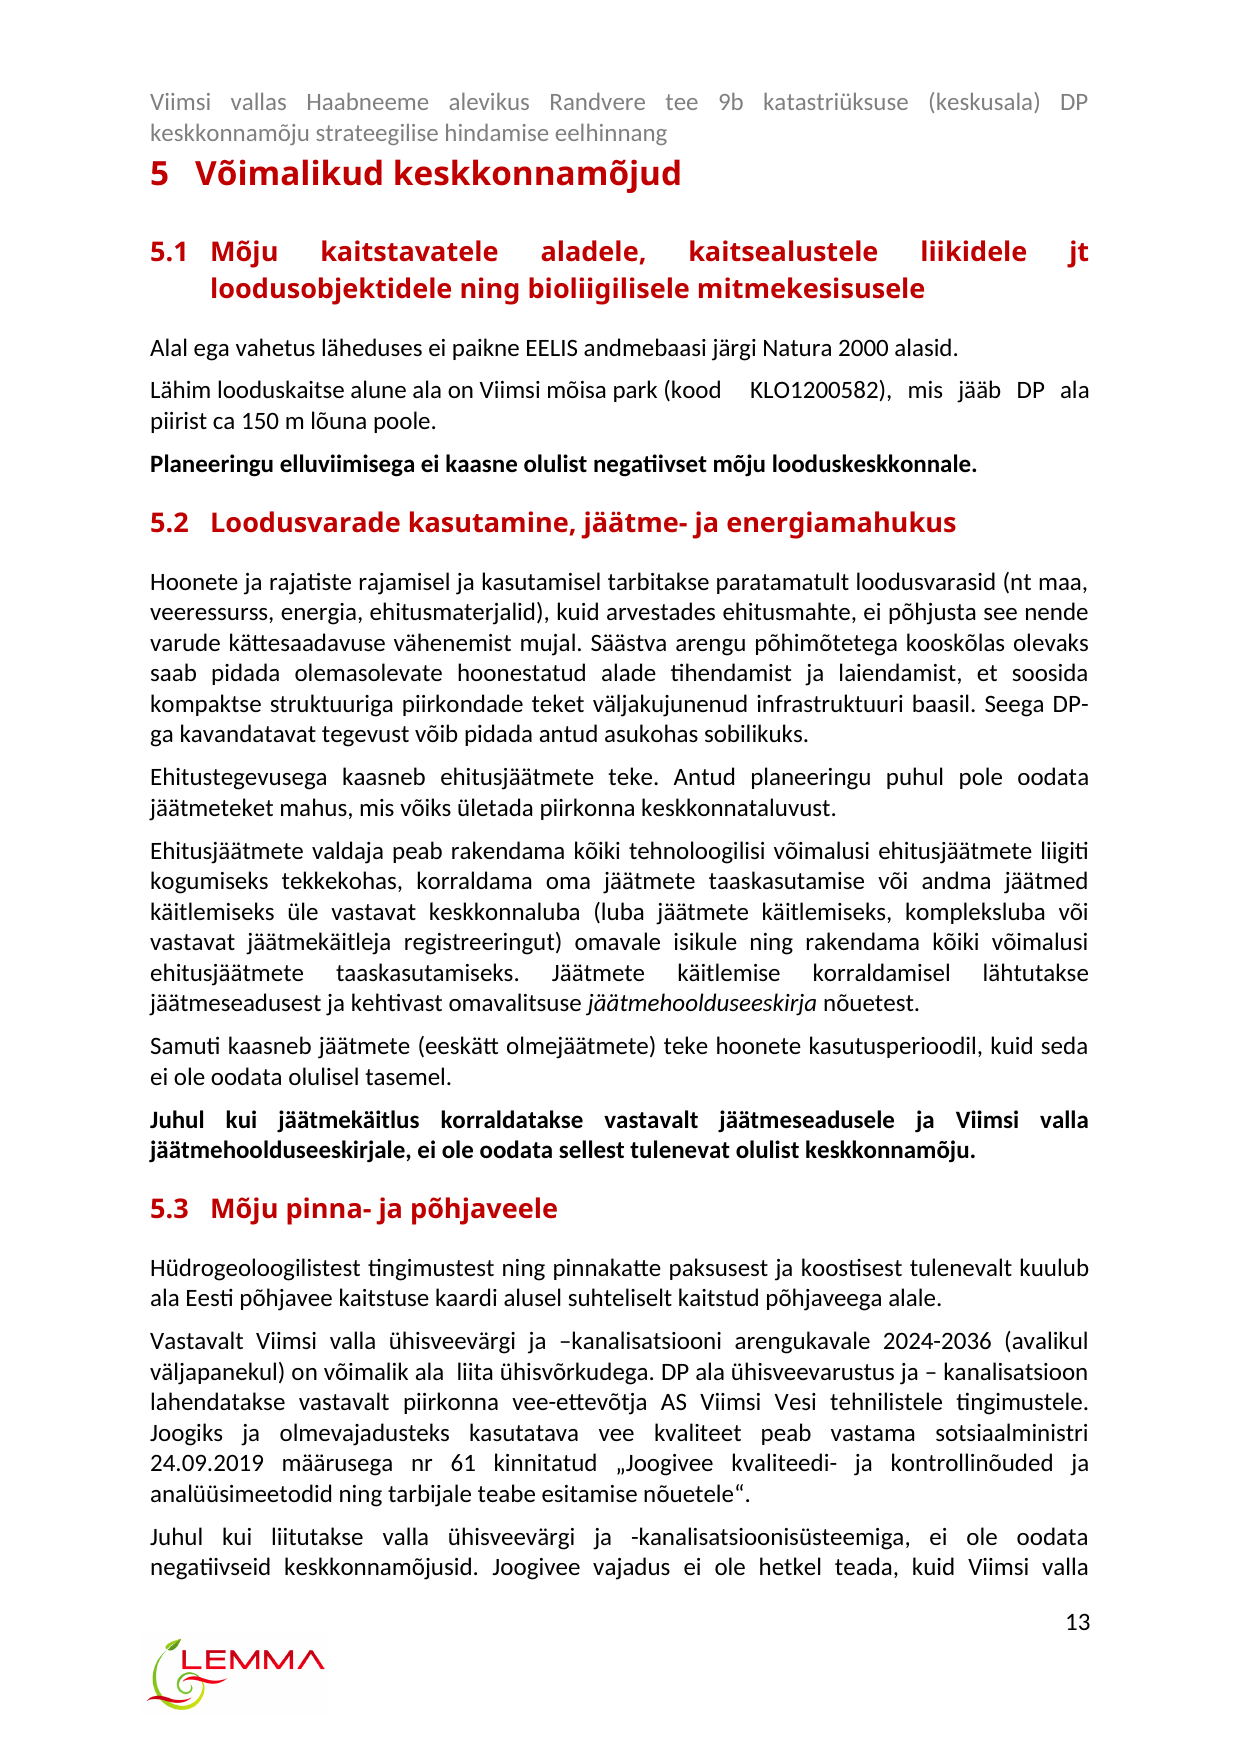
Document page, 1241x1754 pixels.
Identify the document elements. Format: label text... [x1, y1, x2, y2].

subtitle Mõju pinna- ja põhjaveele [150, 1190, 1090, 1227]
text Ehitustegevusega kaasneb ehitusjäätmete teke. Antud planeeringu puhul pole oodata jäätmeteket mahus, mis võiks ületada piirkonna keskkonnataluvust. [150, 761, 1090, 822]
text Juhul kui jäätmekäitlus korraldatakse vastavalt jäätmeseadusele ja Viimsi valla jäätmehoolduseeskirjale, ei ole oodata sellest tulenevat olulist keskkonnamõju. [150, 1104, 1090, 1165]
subtitle Loodusvarade kasutamine, jäätme- ja energiamahukus [150, 504, 1090, 541]
subtitle Võimalikud keskkonnamõjud [150, 150, 1090, 195]
text Planeeringu elluviimisega ei kaasne olulist negatiivset mõju looduskeskkonnale. [150, 448, 1090, 479]
text Hoonete ja rajatiste rajamisel ja kasutamisel tarbitakse paratamatult loodusvarasid (nt maa, veeressurss, energia, ehitusmaterjalid), kuid arvestades ehitusmahte, ei põhjusta see nende varude kättesaadavuse vähenemist mujal. Säästva arengu põhimõtetega kooskõlas olevaks saab pidada olemasolevate hoonestatud alade tihendamist ja laiendamist, et soosida kompaktse struktuuriga piirkondade teket väljakujunenud infrastruktuuri baasil. Seega DP-ga kavandatavat tegevust võib pidada antud asukohas sobilikuks. [150, 566, 1090, 749]
subtitle Mõju kaitstavatele aladele, kaitsealustele liikidele jt loodusobjektidele ning bioliigilisele mitmekesisusele [150, 233, 1090, 307]
text Samuti kaasneb jäätmete (eeskätt olmejäätmete) teke hoonete kasutusperioodil, kuid seda ei ole oodata olulisel tasemel. [150, 1030, 1090, 1091]
picture [140, 1632, 331, 1716]
text Alal ega vahetus läheduses ei paikne EELIS andmebaasi järgi Natura 2000 alasid. [150, 332, 1090, 362]
text Lähim looduskaitse alune ala on Viimsi mõisa park (kood KLO1200582), mis jääb DP ala piirist ca 150 m lõuna poole. [150, 375, 1090, 436]
text Hüdrogeoloogilistest tingimustest ning pinnakatte paksusest ja koostisest tulenevalt kuulub ala Eesti põhjavee kaitstuse kaardi alusel suhteliselt kaitstud põhjaveega alale. [150, 1252, 1090, 1313]
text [150, 1521, 1090, 1582]
text Ehitusjäätmete valdaja peab rakendama kõiki tehnoloogilisi võimalusi ehitusjäätmete liigiti kogumiseks tekkekohas, korraldama oma jäätmete taaskasutamise või andma jäätmed käitlemiseks üle vastavat keskkonnaluba (luba jäätmete käitlemiseks, kompleksluba või vastavat jäätmekäitleja registreeringut) omavale isikule ning rakendama kõiki võimalusi ehitusjäätmete taaskasutamiseks. Jäätmete käitlemise korraldamisel lähtutakse jäätmeseadusest ja kehtivast omavalitsuse jäätmehoolduseeskirja nõuetest. [150, 835, 1090, 1018]
text Vastavalt Viimsi valla ühisveevärgi ja –kanalisatsiooni arengukavale 2024-2036 (avalikul väljapanekul) on võimalik ala liita ühisvõrkudega. DP ala ühisveevarustus ja – kanalisatsioon lahendatakse vastavalt piirkonna vee-ettevõtja AS Viimsi Vesi tehnilistele tingimustele. Joogiks ja olmevajadusteks kasutatava vee kvaliteet peab vastama sotsiaalministri 24.09.2019 määrusega nr 61 kinnitatud „Joogivee kvaliteedi- ja kontrollinõuded ja analüüsimeetodid ning tarbijale teabe esitamise nõuetele“. [150, 1325, 1090, 1508]
